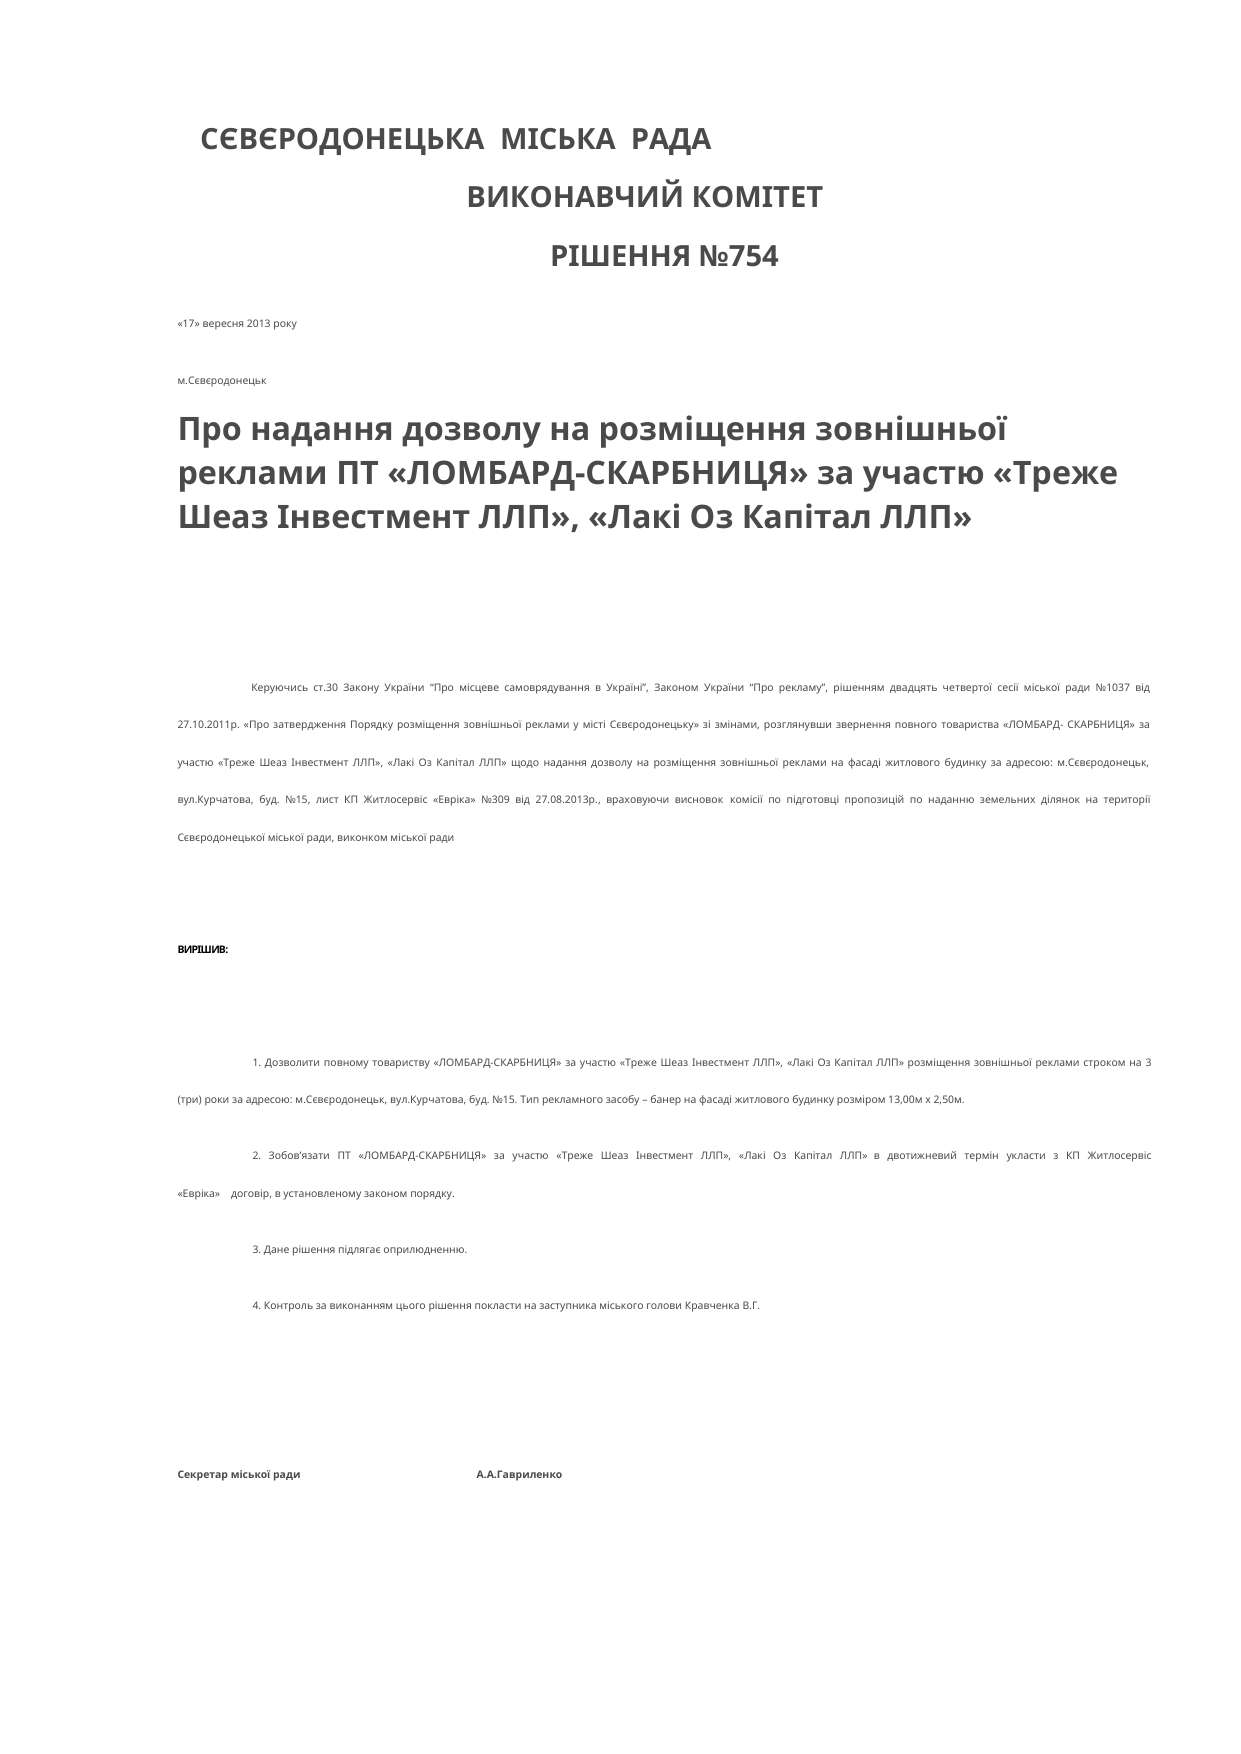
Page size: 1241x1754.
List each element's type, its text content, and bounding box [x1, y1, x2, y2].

text ВИРІШИВ: [177, 919, 1152, 957]
text 2. Зобов’язати ПТ «ЛОМБАРД-СКАРБНИЦЯ» за участю «Треже Шеаз Інвестмент ЛЛП», «Лакі Оз Капітал ЛЛП» в двотижневий термін укласти з КП Житлосервіс «Евріка» договір, в установленому законом порядку. [177, 1125, 1152, 1200]
text 1. Дозволити повному товариству «ЛОМБАРД-СКАРБНИЦЯ» за участю «Треже Шеаз Інвестмент ЛЛП», «Лакі Оз Капітал ЛЛП» розміщення зовнішньої реклами строком на 3 (три) роки за адресою: м.Сєвєродонецьк, вул.Курчатова, буд. №15. Тип рекламного засобу – банер на фасаді житлового будинку розміром 13,00м х 2,50м. [177, 1032, 1152, 1107]
text «17» вересня 2013 року [177, 293, 1152, 331]
text Керуючись ст.30 Закону України “Про місцеве самоврядування в Україні”, Законом України “Про рекламу”, рішенням двадцять четвертої сесії міської ради №1037 від 27.10.2011р. «Про затвердження Порядку розміщення зовнішньої реклами у місті Сєвєродонецьку» зі змінами, розглянувши звернення повного товариства «ЛОМБАРД- СКАРБНИЦЯ» за участю «Треже Шеаз Інвестмент ЛЛП», «Лакі Оз Капітал ЛЛП» щодо надання дозволу на розміщення зовнішньої реклами на фасаді житлового будинку за адресою: м.Сєвєродонецьк, вул.Курчатова, буд. №15, лист КП Житлосервіс «Евріка» №309 від 27.08.2013р., враховуючи висновок комісії по підготовці пропозицій по наданню земельних ділянок на території Сєвєродонецької міської ради, виконком міської ради [177, 657, 1152, 844]
text 4. Контроль за виконанням цього рішення покласти на заступника міського голови Кравченка В.Г. [177, 1275, 1152, 1313]
text Про надання дозволу на розміщення зовнішньої реклами ПТ «ЛОМБАРД-СКАРБНИЦЯ» за участю «Треже Шеаз Інвестмент ЛЛП», «Лакі Оз Капітал ЛЛП» [177, 406, 1152, 538]
text м.Сєвєродонецьк [177, 350, 1152, 387]
text ВИКОНАВЧИЙ КОМІТЕТ [177, 177, 1152, 216]
text РІШЕННЯ №754 [177, 235, 1152, 275]
text CЄВЄРОДОНЕЦЬКА МІСЬКА РАДА [177, 118, 1152, 158]
text 3. Дане рішення підлягає оприлюдненню. [177, 1219, 1152, 1257]
text Секретар міської ради А.А.Гавриленко [177, 1444, 1152, 1482]
